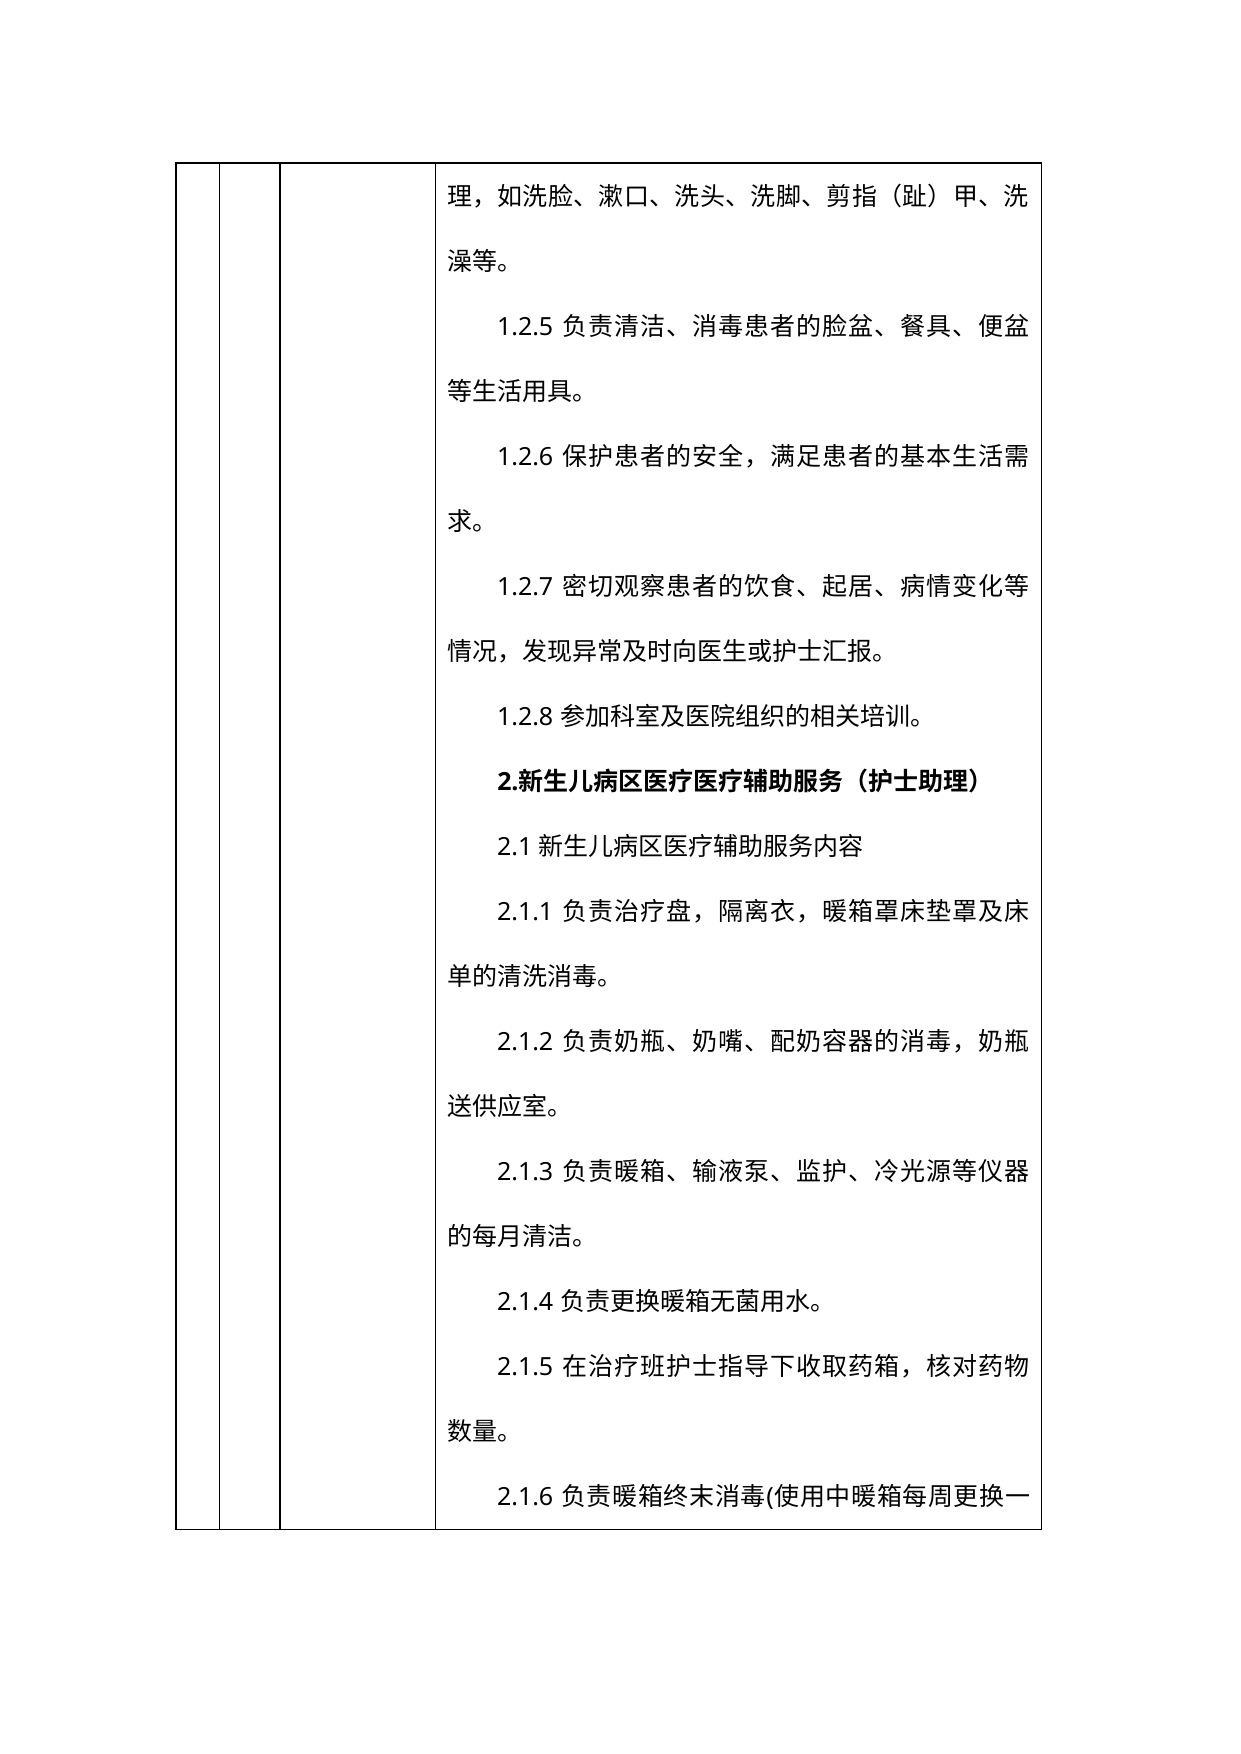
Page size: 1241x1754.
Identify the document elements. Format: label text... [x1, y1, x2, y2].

table_cell 1 [177, 164, 219, 1528]
table_cell [220, 164, 279, 1528]
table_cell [436, 164, 1041, 1528]
table_cell [281, 164, 435, 1528]
